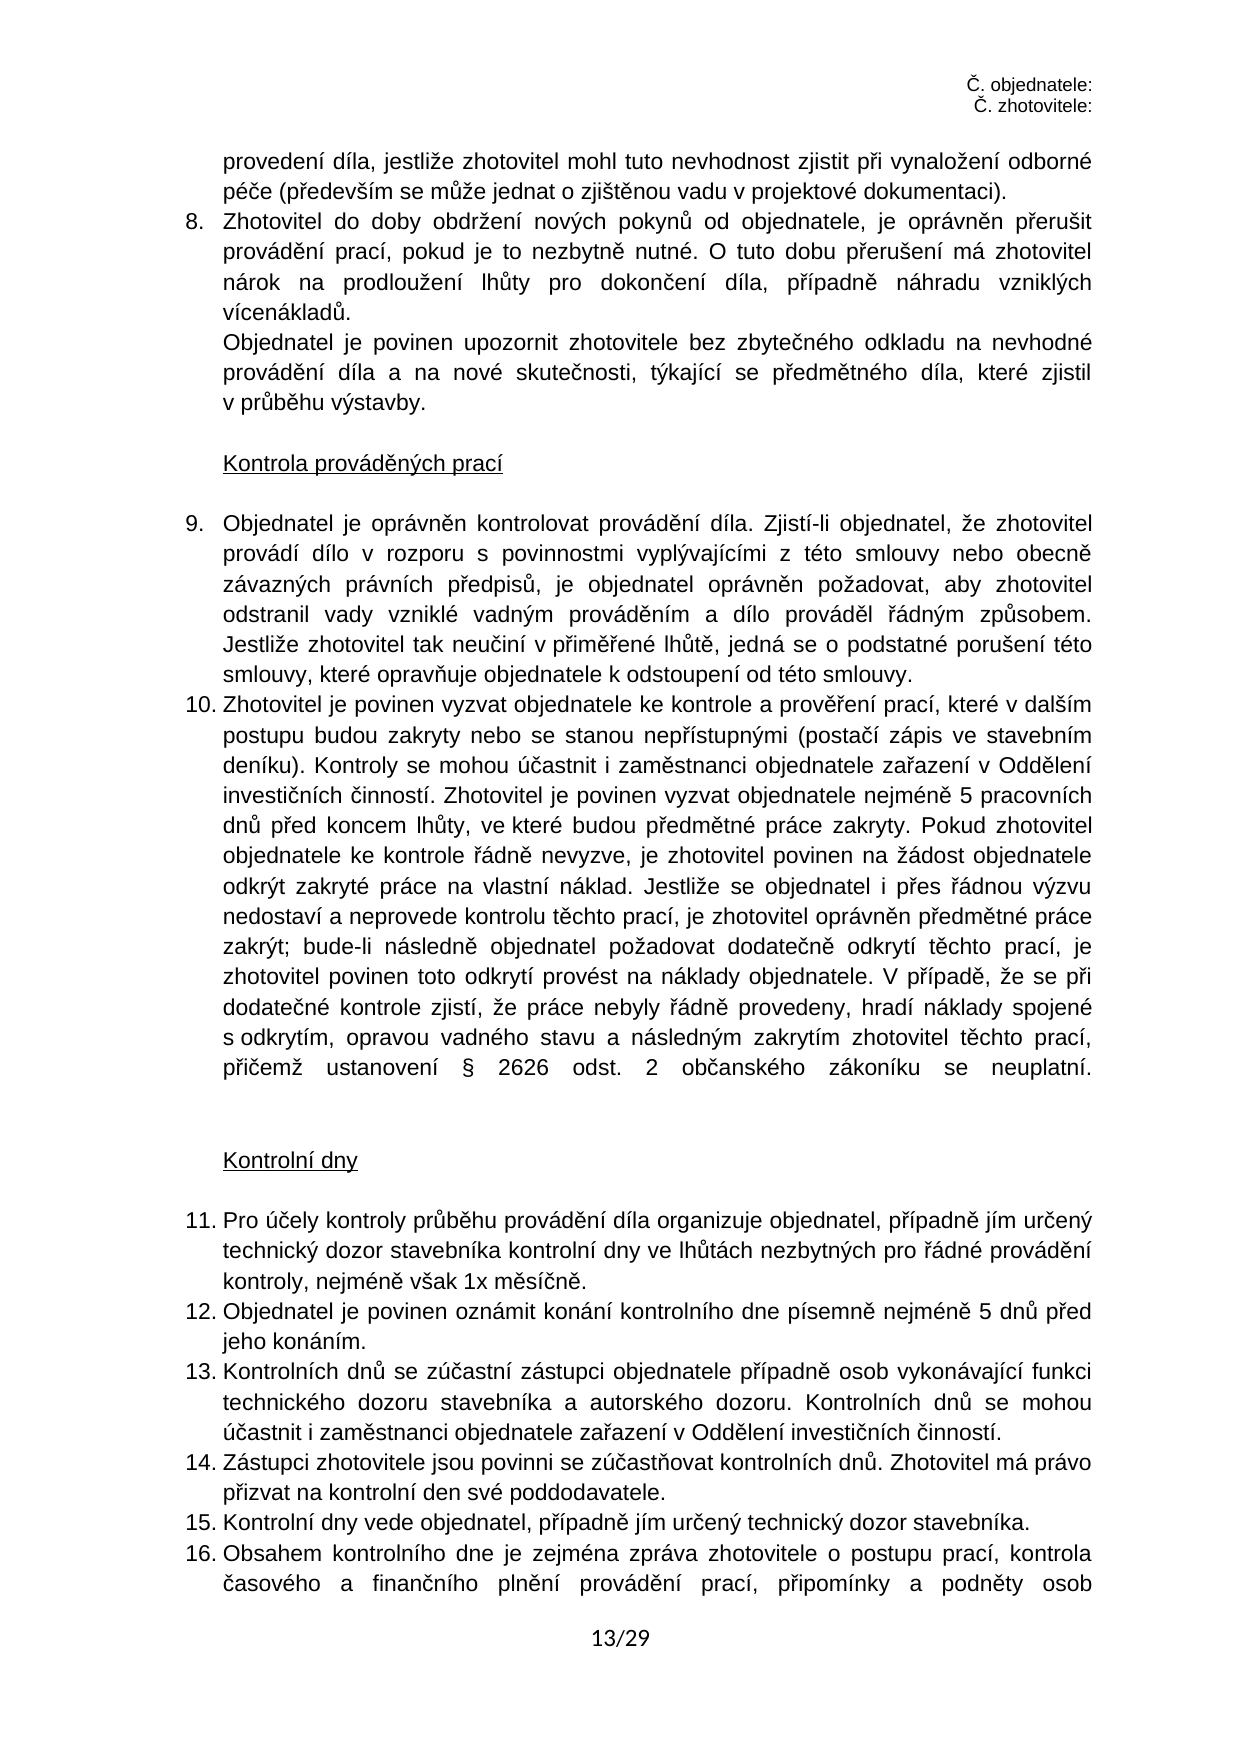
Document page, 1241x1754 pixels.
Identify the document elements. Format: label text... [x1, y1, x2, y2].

list Objednatel je oprávněn kontrolovat provádění díla. Zjistí-li objednatel, že zhotovitel provádí dílo v rozporu s povinnostmi vyplývajícími z této smlouvy nebo obecně závazných právních předpisů, je objednatel oprávněn požadovat, aby zhotovitel odstranil vady vzniklé vadným prováděním a dílo prováděl řádným způsobem. Jestliže zhotovitel tak neučiní v přiměřené lhůtě, jedná se o podstatné porušení této smlouvy, které opravňuje objednatele k odstoupení od této smlouvy. [185, 510, 1093, 687]
list Zástupci zhotovitele jsou povinni se zúčastňovat kontrolních dnů. Zhotovitel má právo přizvat na kontrolní den své poddodavatele. [185, 1449, 1093, 1505]
list Zhotovitel je povinen vyzvat objednatele ke kontrole a prověření prací, které v dalším postupu budou zakryty nebo se stanou nepřístupnými (postačí zápis ve stavebním deníku). Kontroly se mohou účastnit i zaměstnanci objednatele zařazení v Oddělení investičních činností. Zhotovitel je povinen vyzvat objednatele nejméně 5 pracovních dnů před koncem lhůty, ve které budou předmětné práce zakryty. Pokud zhotovitel objednatele ke kontrole řádně nevyzve, je zhotovitel povinen na žádost objednatele odkrýt zakryté práce na vlastní náklad. Jestliže se objednatel i přes řádnou výzvu nedostaví a neprovede kontrolu těchto prací, je zhotovitel oprávněn předmětné práce zakrýt; bude-li následně objednatel požadovat dodatečně odkrytí těchto prací, je zhotovitel povinen toto odkrytí provést na náklady objednatele. V případě, že se při dodatečné kontrole zjistí, že práce nebyly řádně provedeny, hradí náklady spojené s odkrytím, opravou vadného stavu a následným zakrytím zhotovitel těchto prací, přičemž ustanovení § 2626 odst. 2 občanského zákoníku se neuplatní. [185, 691, 1093, 1112]
list Objednatel je povinen oznámit konání kontrolního dne písemně nejméně 5 dnů před jeho konáním. [185, 1298, 1093, 1354]
list Kontrola prováděných prací [223, 419, 1093, 476]
list Kontrolní dny [223, 1147, 1093, 1173]
list Zhotovitel do doby obdržení nových pokynů od objednatele, je oprávněn přerušit provádění prací, pokud je to nezbytně nutné. O tuto dobu přerušení má zhotovitel nárok na prodloužení lhůty pro dokončení díla, případně náhradu vzniklých vícenákladů. Objednatel je povinen upozornit zhotovitele bez zbytečného odkladu na nevhodné provádění díla a na nové skutečnosti, týkající se předmětného díla, které zjistil v průběhu výstavby. [185, 208, 1093, 416]
list Kontrolní dny vede objednatel, případně jím určený technický dozor stavebníka. [185, 1509, 1093, 1536]
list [185, 148, 1093, 204]
list Kontrolních dnů se zúčastní zástupci objednatele případně osob vykonávající funkci technického dozoru stavebníka a autorského dozoru. Kontrolních dnů se mohou účastnit i zaměstnanci objednatele zařazení v Oddělení investičních činností. [185, 1358, 1093, 1445]
list Pro účely kontroly průběhu provádění díla organizuje objednatel, případně jím určený technický dozor stavebníka kontrolní dny ve lhůtách nezbytných pro řádné provádění kontroly, nejméně však 1x měsíčně. [185, 1207, 1093, 1294]
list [185, 1539, 1093, 1596]
